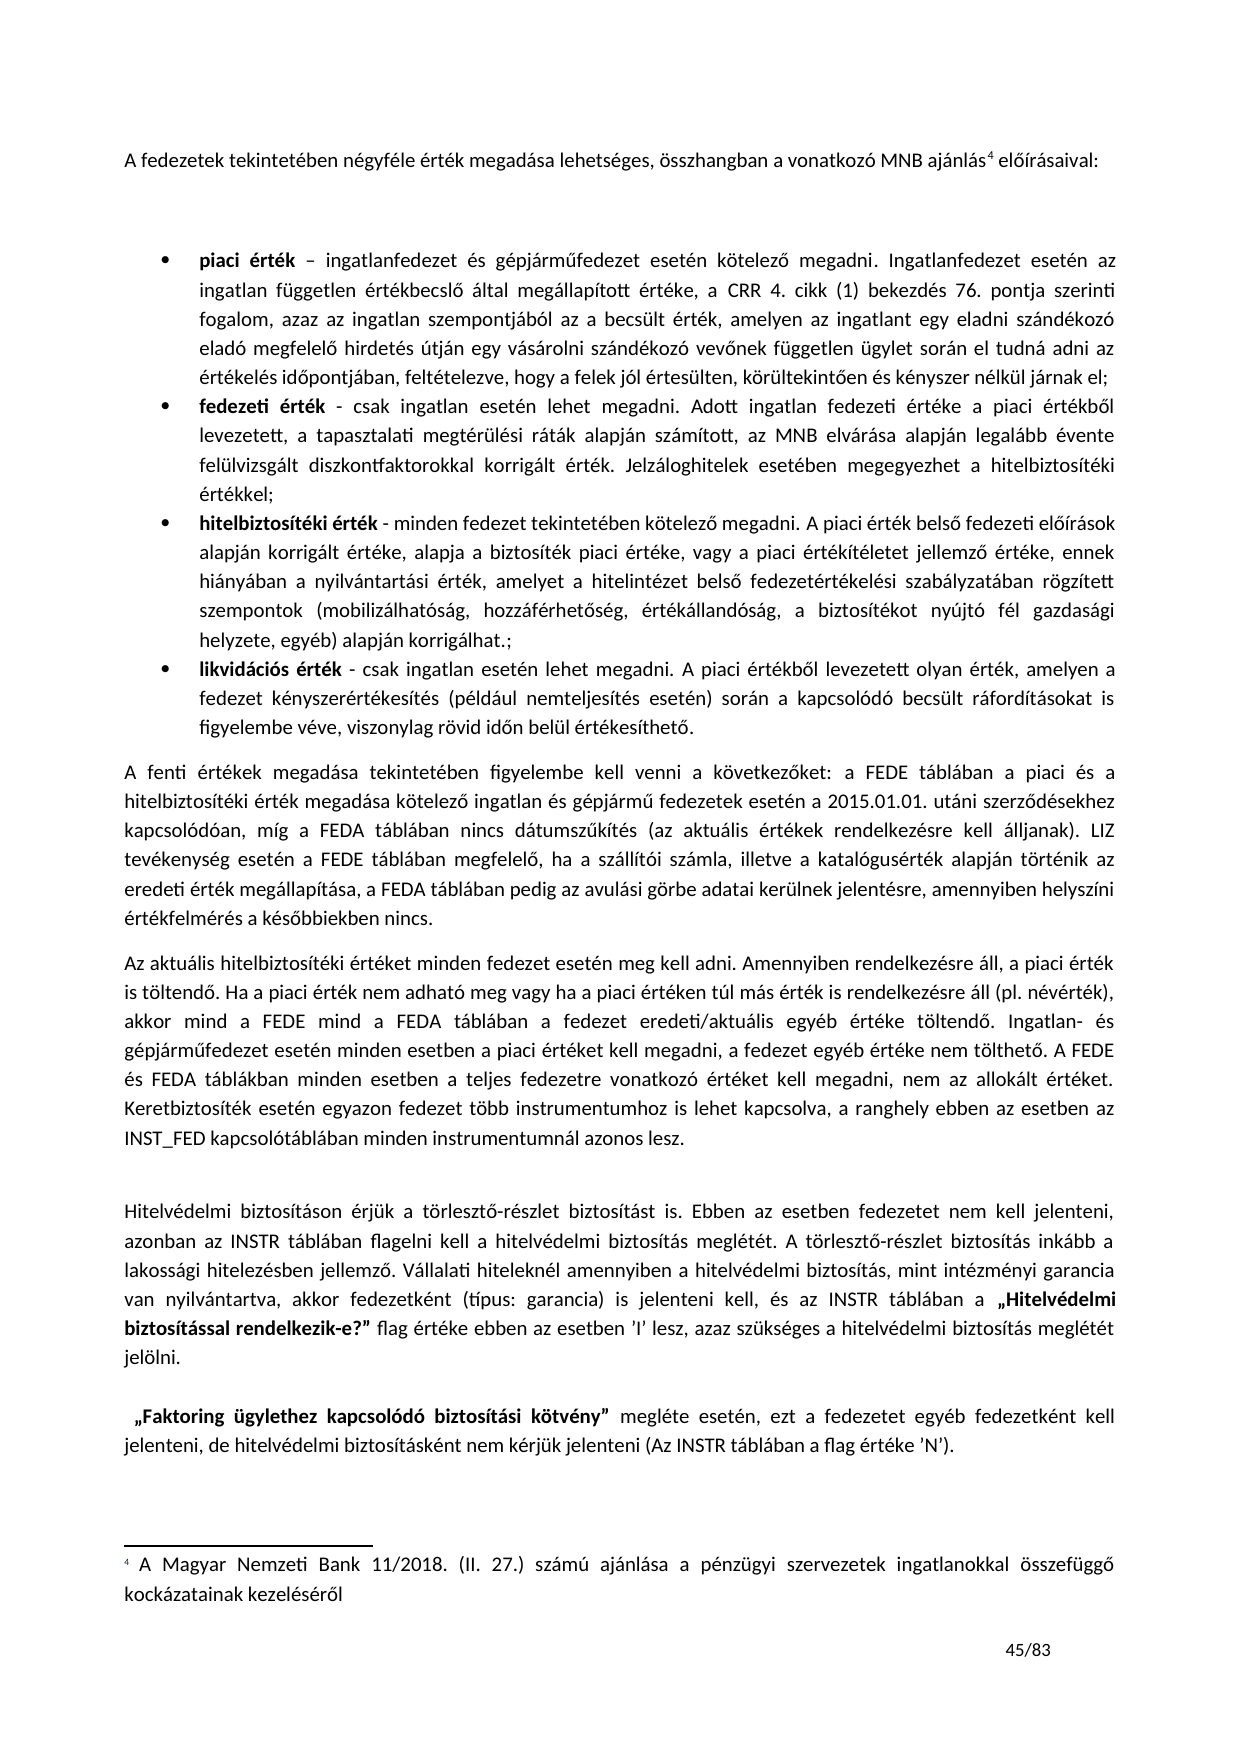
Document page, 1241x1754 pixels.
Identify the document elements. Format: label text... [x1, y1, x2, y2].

text A fenti értékek megadása tekintetében figyelembe kell venni a következőket: a FEDE táblában a piaci és a hitelbiztosítéki érték megadása kötelező ingatlan és gépjármű fedezetek esetén a 2015.01.01. utáni szerződésekhez kapcsolódóan, míg a FEDA táblában nincs dátumszűkítés (az aktuális értékek rendelkezésre kell álljanak). LIZ tevékenység esetén a FEDE táblában megfelelő, ha a szállítói számla, illetve a katalógusérték alapján történik az eredeti érték megállapítása, a FEDA táblában pedig az avulási görbe adatai kerülnek jelentésre, amennyiben helyszíni értékfelmérés a későbbiekben nincs. [124, 759, 1116, 930]
text Hitelvédelmi biztosításon érjük a törlesztő-részlet biztosítást is. Ebben az esetben fedezetet nem kell jelenteni, azonban az INSTR táblában flagelni kell a hitelvédelmi biztosítás meglétét. A törlesztő-részlet biztosítás inkább a lakossági hitelezésben jellemző. Vállalati hiteleknél amennyiben a hitelvédelmi biztosítás, mint intézményi garancia van nyilvántartva, akkor fedezetként (típus: garancia) is jelenteni kell, és az INSTR táblában a „Hitelvédelmi biztosítással rendelkezik-e?” flag értéke ebben az esetben ’I’ lesz, azaz szükséges a hitelvédelmi biztosítás meglétét jelölni. [124, 1199, 1116, 1370]
list likvidációs érték - csak ingatlan esetén lehet megadni. A piaci értékből levezetett olyan érték, amelyen a fedezet kényszerértékesítés (például nemteljesítés esetén) során a kapcsolódó becsült ráfordításokat is figyelembe véve, viszonylag rövid időn belül értékesíthető. [162, 656, 1116, 740]
list hitelbiztosítéki érték - minden fedezet tekintetében kötelező megadni. A piaci érték belső fedezeti előírások alapján korrigált értéke, alapja a biztosíték piaci értéke, vagy a piaci értékítéletet jellemző értéke, ennek hiányában a nyilvántartási érték, amelyet a hitelintézet belső fedezetértékelési szabályzatában rögzített szempontok (mobilizálhatóság, hozzáférhetőség, értékállandóság, a biztosítékot nyújtó fél gazdasági helyzete, egyéb) alapján korrigálhat.; [162, 510, 1116, 652]
text Az aktuális hitelbiztosítéki értéket minden fedezet esetén meg kell adni. Amennyiben rendelkezésre áll, a piaci érték is töltendő. Ha a piaci érték nem adható meg vagy ha a piaci értéken túl más érték is rendelkezésre áll (pl. névérték), akkor mind a FEDE mind a FEDA táblában a fedezet eredeti/aktuális egyéb értéke töltendő. Ingatlan- és gépjárműfedezet esetén minden esetben a piaci értéket kell megadni, a fedezet egyéb értéke nem tölthető. A FEDE és FEDA táblákban minden esetben a teljes fedezetre vonatkozó értéket kell megadni, nem az allokált értéket. Keretbiztosíték esetén egyazon fedezet több instrumentumhoz is lehet kapcsolva, a ranghely ebben az esetben az INST_FED kapcsolótáblában minden instrumentumnál azonos lesz. [124, 950, 1116, 1150]
list fedezeti érték - csak ingatlan esetén lehet megadni. Adott ingatlan fedezeti értéke a piaci értékből levezetett, a tapasztalati megtérülési ráták alapján számított, az MNB elvárása alapján legalább évente felülvizsgált diszkontfaktorokkal korrigált érték. Jelzáloghitelek esetében megegyezhet a hitelbiztosítéki értékkel; [162, 393, 1116, 506]
text „Faktoring ügylethez kapcsolódó biztosítási kötvény” megléte esetén, ezt a fedezetet egyéb fedezetként kell jelenteni, de hitelvédelmi biztosításként nem kérjük jelenteni (Az INSTR táblában a flag értéke ’N’). [124, 1403, 1116, 1457]
text A fedezetek tekintetében négyféle érték megadása lehetséges, összhangban a vonatkozó MNB ajánlás előírásaival: [124, 148, 1116, 173]
list piaci érték – ingatlanfedezet és gépjárműfedezet esetén kötelező megadni. Ingatlanfedezet esetén az ingatlan független értékbecslő által megállapított értéke, a CRR 4. cikk (1) bekezdés 76. pontja szerinti fogalom, azaz az ingatlan szempontjából az a becsült érték, amelyen az ingatlant egy eladni szándékozó eladó megfelelő hirdetés útján egy vásárolni szándékozó vevőnek független ügylet során el tudná adni az értékelés időpontjában, feltételezve, hogy a felek jól értesülten, körültekintően és kényszer nélkül járnak el; [162, 248, 1116, 390]
